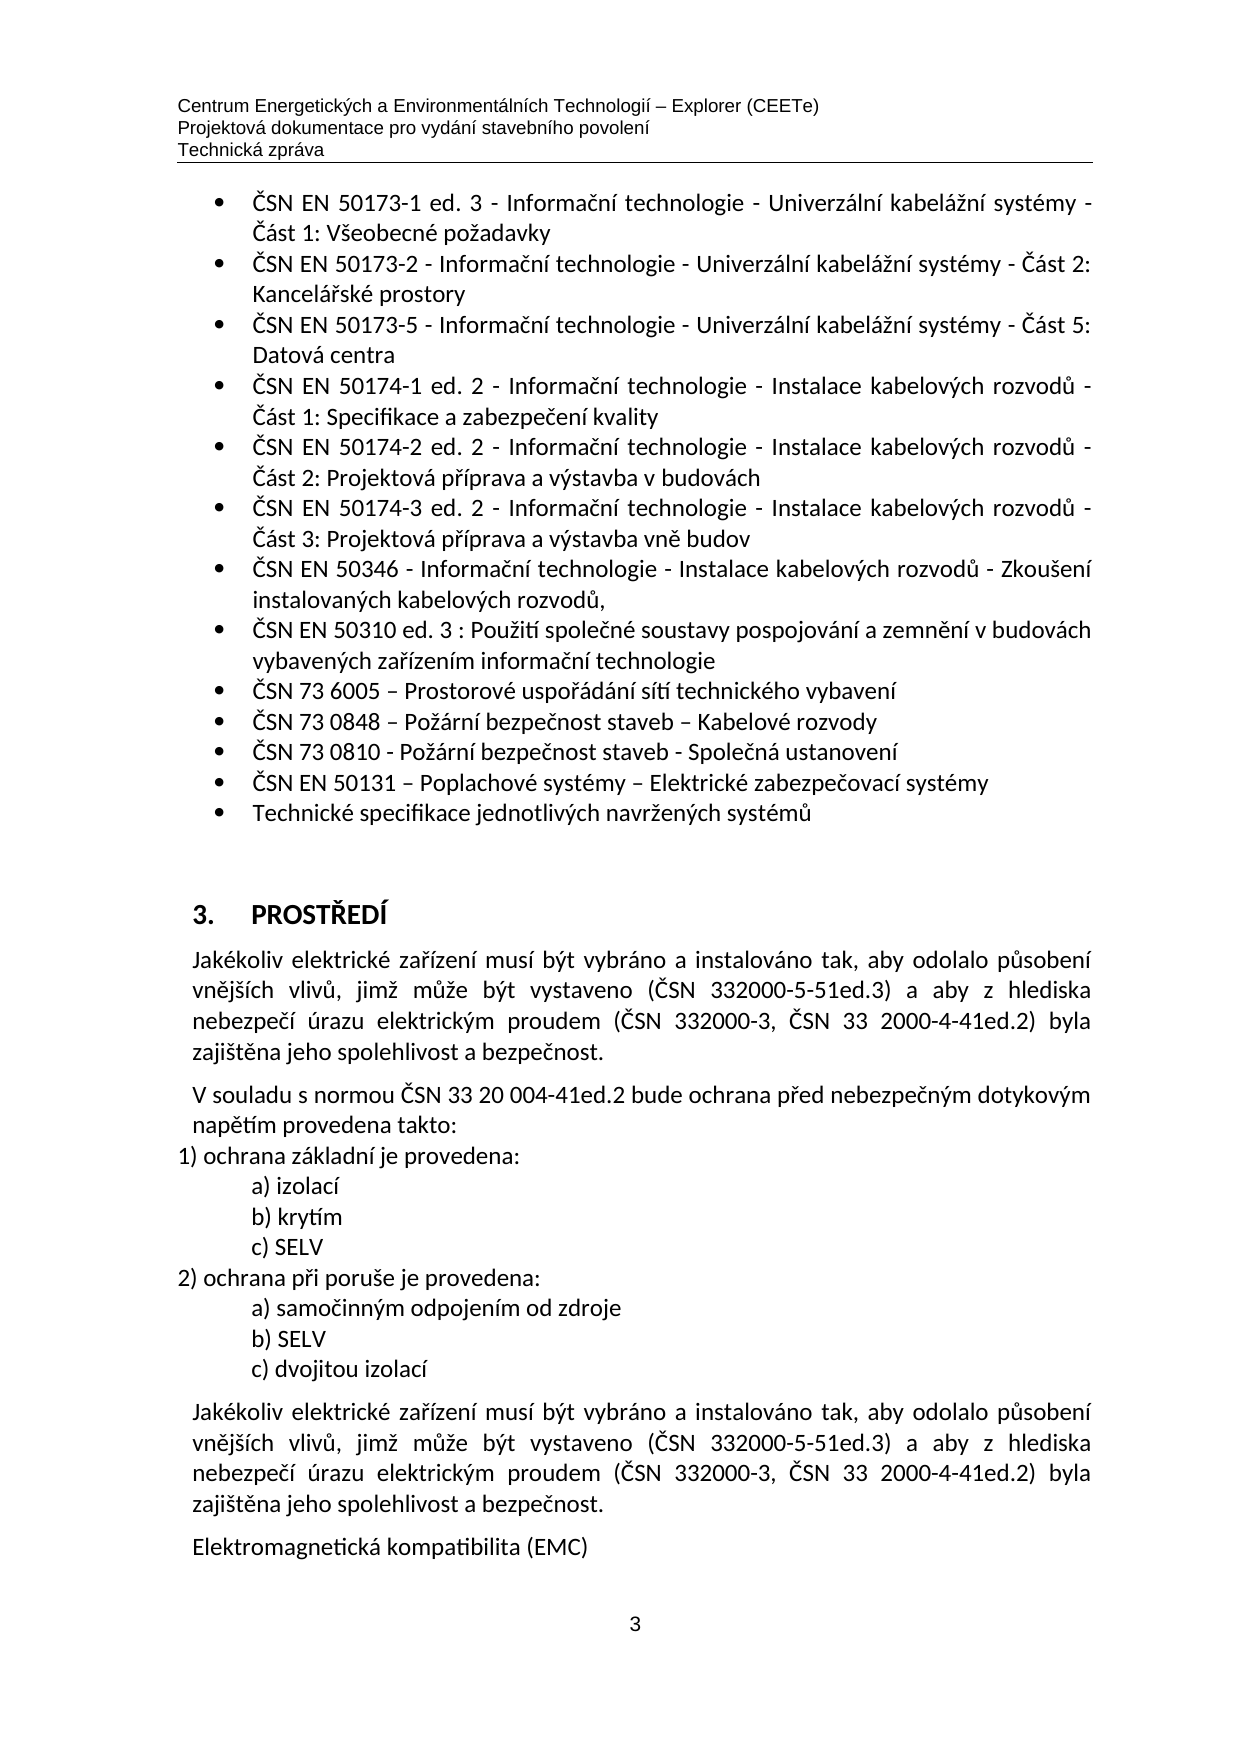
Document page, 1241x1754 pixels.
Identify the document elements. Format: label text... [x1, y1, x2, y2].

list ČSN EN 50173-2 - Informační technologie - Univerzální kabelážní systémy - Část 2: Kancelářské prostory [215, 248, 1093, 309]
list ČSN 73 0810 - Požární bezpečnost staveb - Společná ustanovení [215, 736, 1093, 767]
text b) SELV [177, 1323, 1093, 1353]
list ČSN EN 50174-3 ed. 2 - Informační technologie - Instalace kabelových rozvodů - Část 3: Projektová příprava a výstavba vně budov [215, 492, 1093, 553]
list ČSN EN 50174-2 ed. 2 - Informační technologie - Instalace kabelových rozvodů - Část 2: Projektová příprava a výstavba v budovách [215, 431, 1093, 492]
list ČSN EN 50173-1 ed. 3 - Informační technologie - Univerzální kabelážní systémy - Část 1: Všeobecné požadavky [215, 187, 1093, 248]
text a) samočinným odpojením od zdroje [177, 1292, 1093, 1323]
text V souladu s normou ČSN 33 20 004-41ed.2 bude ochrana před nebezpečným dotykovým napětím provedena takto: [192, 1079, 1093, 1140]
list Technické specifikace jednotlivých navržených systémů [215, 797, 1093, 828]
text 1) ochrana základní je provedena: [177, 1140, 1093, 1170]
subtitle PROSTŘEDÍ [192, 896, 1093, 932]
text a) izolací [177, 1170, 1093, 1201]
list ČSN EN 50346 - Informační technologie - Instalace kabelových rozvodů - Zkoušení instalovaných kabelových rozvodů, [215, 553, 1093, 614]
text c) dvojitou izolací [177, 1353, 1093, 1384]
text Jakékoliv elektrické zařízení musí být vybráno a instalováno tak, aby odolalo působení vnějších vlivů, jimž může být vystaveno (ČSN 332000-5-51ed.3) a aby z hlediska nebezpečí úrazu elektrickým proudem (ČSN 332000-3, ČSN 33 2000-4-41ed.2) byla zajištěna jeho spolehlivost a bezpečnost. [192, 944, 1093, 1066]
text Jakékoliv elektrické zařízení musí být vybráno a instalováno tak, aby odolalo působení vnějších vlivů, jimž může být vystaveno (ČSN 332000-5-51ed.3) a aby z hlediska nebezpečí úrazu elektrickým proudem (ČSN 332000-3, ČSN 33 2000-4-41ed.2) byla zajištěna jeho spolehlivost a bezpečnost. [192, 1396, 1093, 1518]
list ČSN 73 0848 – Požární bezpečnost staveb – Kabelové rozvody [215, 706, 1093, 736]
list ČSN 73 6005 – Prostorové uspořádání sítí technického vybavení [215, 675, 1093, 706]
list ČSN EN 50131 – Poplachové systémy – Elektrické zabezpečovací systémy [215, 767, 1093, 797]
list ČSN EN 50310 ed. 3 : Použití společné soustavy pospojování a zemnění v budovách vybavených zařízením informační technologie [215, 614, 1093, 675]
text c) SELV [177, 1231, 1093, 1262]
list ČSN EN 50173-5 - Informační technologie - Univerzální kabelážní systémy - Část 5: Datová centra [215, 309, 1093, 370]
text 2) ochrana při poruše je provedena: [177, 1262, 1093, 1292]
list ČSN EN 50174-1 ed. 2 - Informační technologie - Instalace kabelových rozvodů - Část 1: Specifikace a zabezpečení kvality [215, 370, 1093, 431]
text Elektromagnetická kompatibilita (EMC) [192, 1531, 1093, 1562]
text b) krytím [177, 1201, 1093, 1231]
